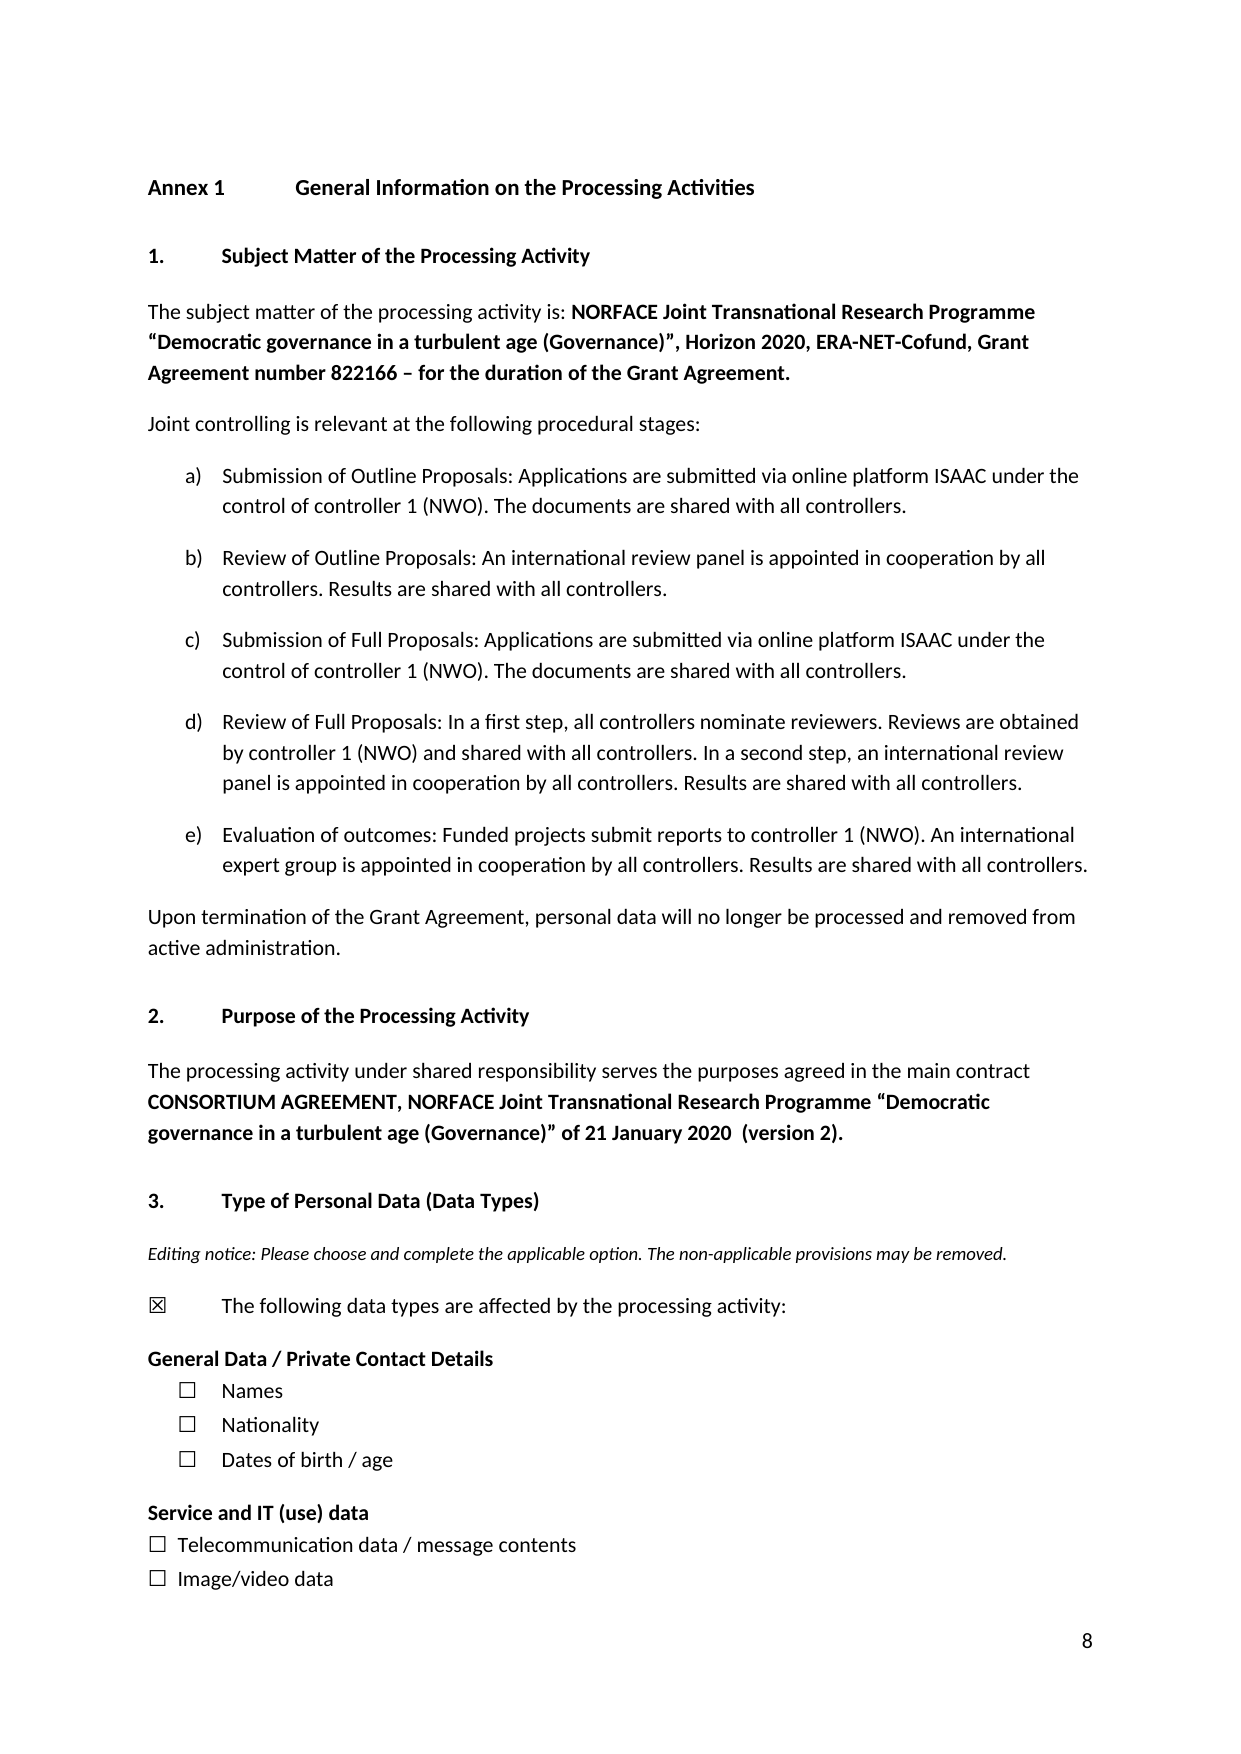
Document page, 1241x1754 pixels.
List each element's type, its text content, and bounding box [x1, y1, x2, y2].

text Joint controlling is relevant at the following procedural stages: [148, 411, 1093, 437]
list Image/video data [133, 1563, 1093, 1593]
text The processing activity under shared responsibility serves the purposes agreed in the main contract CONSORTIUM AGREEMENT, NORFACE Joint Transnational Research Programme “Democratic governance in a turbulent age (Governance)” of 21 January 2020 (version 2). [148, 1057, 1093, 1145]
subtitle 2. Purpose of the Processing Activity [148, 1002, 1093, 1028]
list Nationality [148, 1409, 1093, 1439]
text Upon termination of the Grant Agreement, personal data will no longer be processed and removed from active administration. [148, 903, 1093, 960]
list Submission of Full Proposals: Applications are submitted via online platform ISAAC under the control of controller 1 (NWO). The documents are shared with all controllers. [185, 626, 1093, 683]
list Evaluation of outcomes: Funded projects submit reports to controller 1 (NWO). An international expert group is appointed in cooperation by all controllers. Results are shared with all controllers. [185, 821, 1093, 878]
list Telecommunication data / message contents [133, 1529, 1093, 1559]
text The following data types are affected by the processing activity: [148, 1290, 1093, 1319]
subtitle Service and IT (use) data [148, 1499, 1093, 1525]
subtitle 1. Subject Matter of the Processing Activity [148, 242, 1093, 269]
list Dates of birth / age [148, 1444, 1093, 1473]
list Submission of Outline Proposals: Applications are submitted via online platform ISAAC under the control of controller 1 (NWO). The documents are shared with all controllers. [185, 462, 1093, 519]
text The subject matter of the processing activity is: NORFACE Joint Transnational Research Programme “Democratic governance in a turbulent age (Governance)”, Horizon 2020, ERA-NET-Cofund, Grant Agreement number 822166 – for the duration of the Grant Agreement. [148, 298, 1093, 386]
list Review of Outline Proposals: An international review panel is appointed in cooperation by all controllers. Results are shared with all controllers. [185, 544, 1093, 601]
subtitle General Data / Private Contact Details [148, 1345, 1093, 1371]
list Review of Full Proposals: In a first step, all controllers nominate reviewers. Reviews are obtained by controller 1 (NWO) and shared with all controllers. In a second step, an international review panel is appointed in cooperation by all controllers. Results are shared with all controllers. [185, 708, 1093, 796]
list Names [148, 1375, 1093, 1405]
subtitle Annex 1 General Information on the Processing Activities [148, 173, 1093, 201]
text Editing notice: Please choose and complete the applicable option. The non-applicable provisions may be removed. [148, 1242, 1093, 1265]
subtitle 3. Type of Personal Data (Data Types) [148, 1187, 1093, 1213]
